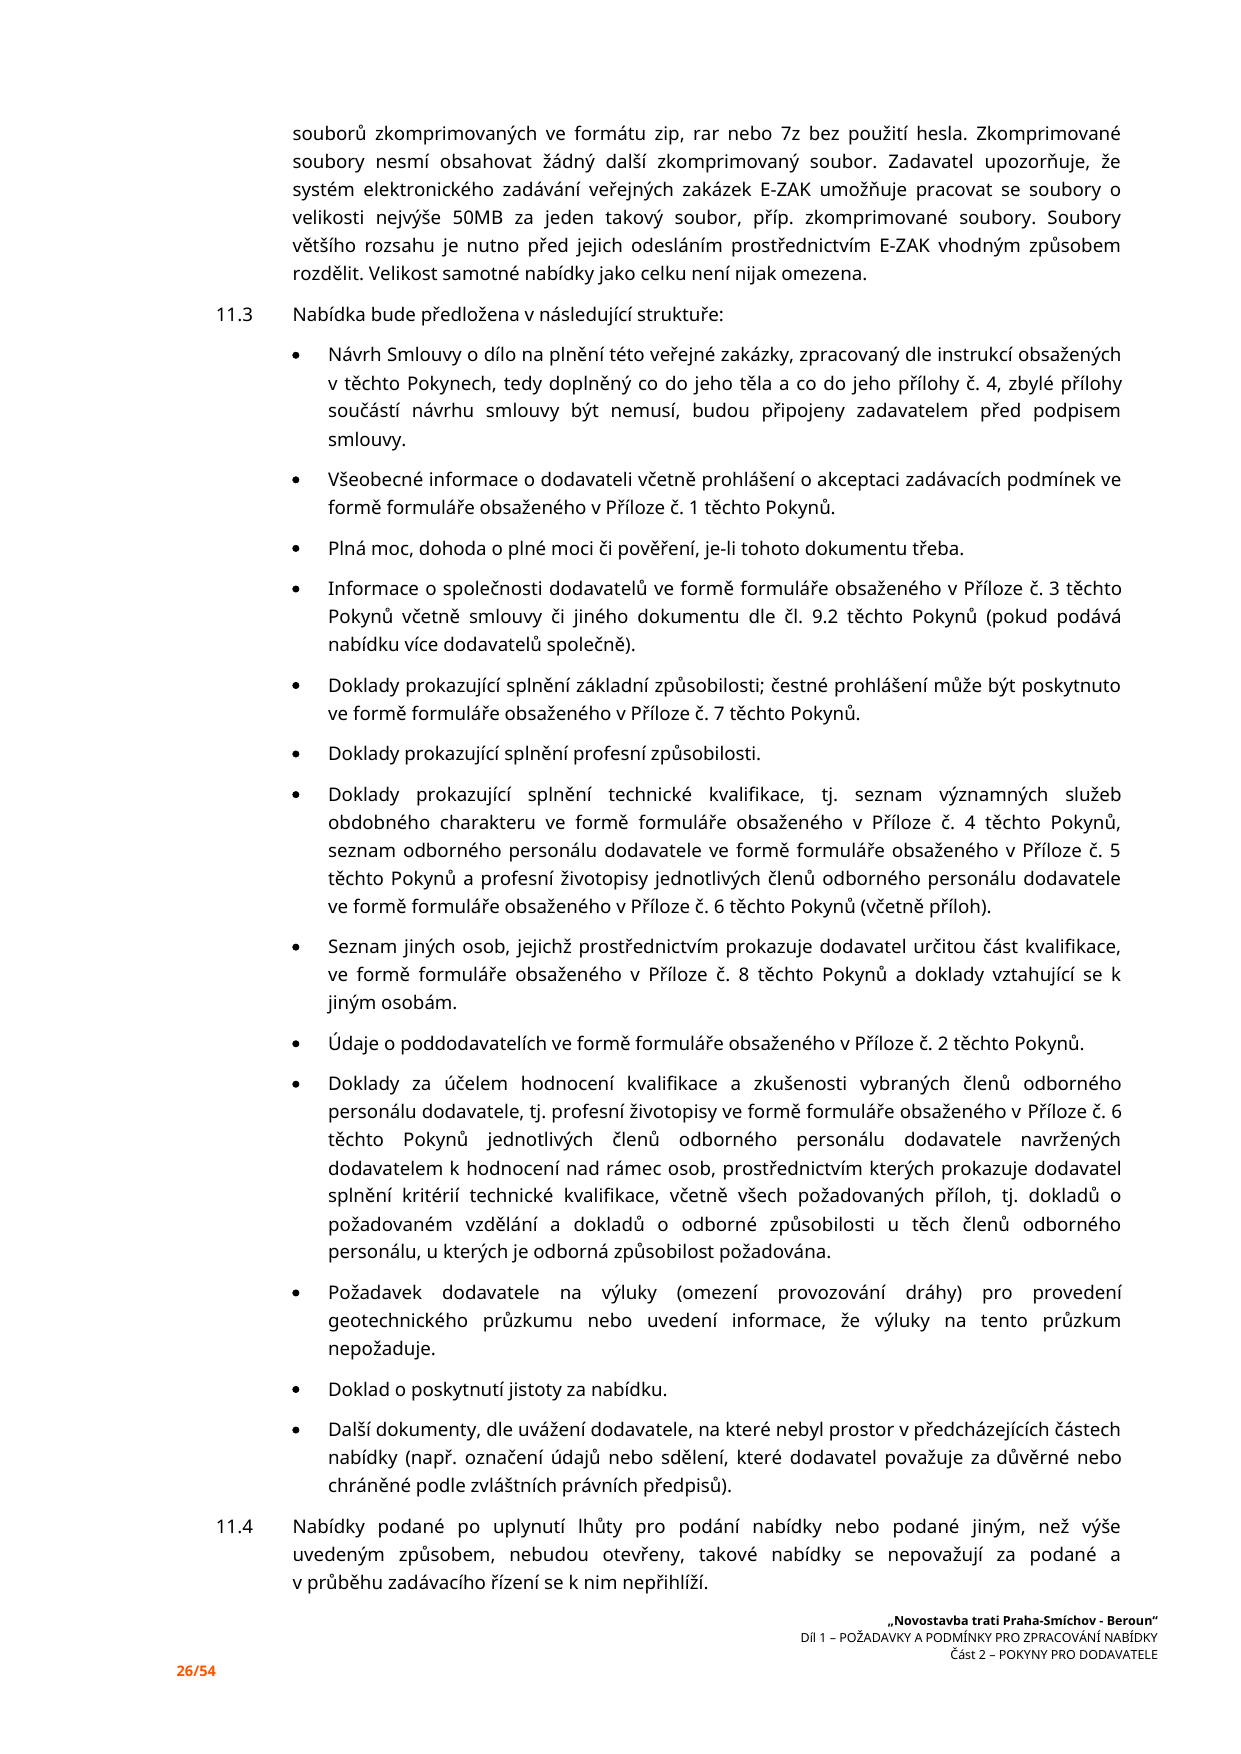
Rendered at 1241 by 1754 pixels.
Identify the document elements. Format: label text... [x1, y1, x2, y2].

text Nabídka bude předložena v následující struktuře: [216, 301, 1122, 327]
text Informace o společnosti dodavatelů ve formě formuláře obsaženého v Příloze č. 3 těchto Pokynů včetně smlouvy či jiného dokumentu dle čl. 9.2 těchto Pokynů (pokud podává nabídku více dodavatelů společně). [292, 575, 1122, 657]
text Doklady prokazující splnění profesní způsobilosti. [292, 741, 1122, 766]
text Další dokumenty, dle uvážení dodavatele, na které nebyl prostor v předcházejících částech nabídky (např. označení údajů nebo sdělení, které dodavatel považuje za důvěrné nebo chráněné podle zvláštních právních předpisů). [292, 1416, 1122, 1498]
text Údaje o poddodavatelích ve formě formuláře obsaženého v Příloze č. 2 těchto Pokynů. [292, 1030, 1122, 1056]
text Návrh Smlouvy o dílo na plnění této veřejné zakázky, zpracovaný dle instrukcí obsažených v těchto Pokynech, tedy doplněný co do jeho těla a co do jeho přílohy č. 4, zbylé přílohy součástí návrhu smlouvy být nemusí, budou připojeny zadavatelem před podpisem smlouvy. [292, 342, 1122, 451]
text Plná moc, dohoda o plné moci či pověření, je-li tohoto dokumentu třeba. [292, 535, 1122, 560]
text Doklady za účelem hodnocení kvalifikace a zkušenosti vybraných členů odborného personálu dodavatele, tj. profesní životopisy ve formě formuláře obsaženého v Příloze č. 6 těchto Pokynů jednotlivých členů odborného personálu dodavatele navržených dodavatelem k hodnocení nad rámec osob, prostřednictvím kterých prokazuje dodavatel splnění kritérií technické kvalifikace, včetně všech požadovaných příloh, tj. dokladů o požadovaném vzdělání a dokladů o odborné způsobilosti u těch členů odborného personálu, u kterých je odborná způsobilost požadována. [292, 1071, 1122, 1264]
text Doklady prokazující splnění technické kvalifikace, tj. seznam významných služeb obdobného charakteru ve formě formuláře obsaženého v Příloze č. 4 těchto Pokynů, seznam odborného personálu dodavatele ve formě formuláře obsaženého v Příloze č. 5 těchto Pokynů a profesní životopisy jednotlivých členů odborného personálu dodavatele ve formě formuláře obsaženého v Příloze č. 6 těchto Pokynů (včetně příloh). [292, 781, 1122, 919]
text Nabídky podané po uplynutí lhůty pro podání nabídky nebo podané jiným, než výše uvedeným způsobem, nebudou otevřeny, takové nabídky se nepovažují za podané a v průběhu zadávacího řízení se k nim nepřihlíží. [216, 1513, 1122, 1594]
text Doklad o poskytnutí jistoty za nabídku. [292, 1376, 1122, 1401]
text Doklady prokazující splnění základní způsobilosti; čestné prohlášení může být poskytnuto ve formě formuláře obsaženého v Příloze č. 7 těchto Pokynů. [292, 672, 1122, 726]
text Požadavek dodavatele na výluky (omezení provozování dráhy) pro provedení geotechnického průzkumu nebo uvedení informace, že výluky na tento průzkum nepožaduje. [292, 1279, 1122, 1361]
text Všeobecné informace o dodavateli včetně prohlášení o akceptaci zadávacích podmínek ve formě formuláře obsaženého v Příloze č. 1 těchto Pokynů. [292, 466, 1122, 520]
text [216, 121, 1122, 286]
text Seznam jiných osob, jejichž prostřednictvím prokazuje dodavatel určitou část kvalifikace, ve formě formuláře obsaženého v Příloze č. 8 těchto Pokynů a doklady vztahující se k jiným osobám. [292, 934, 1122, 1015]
